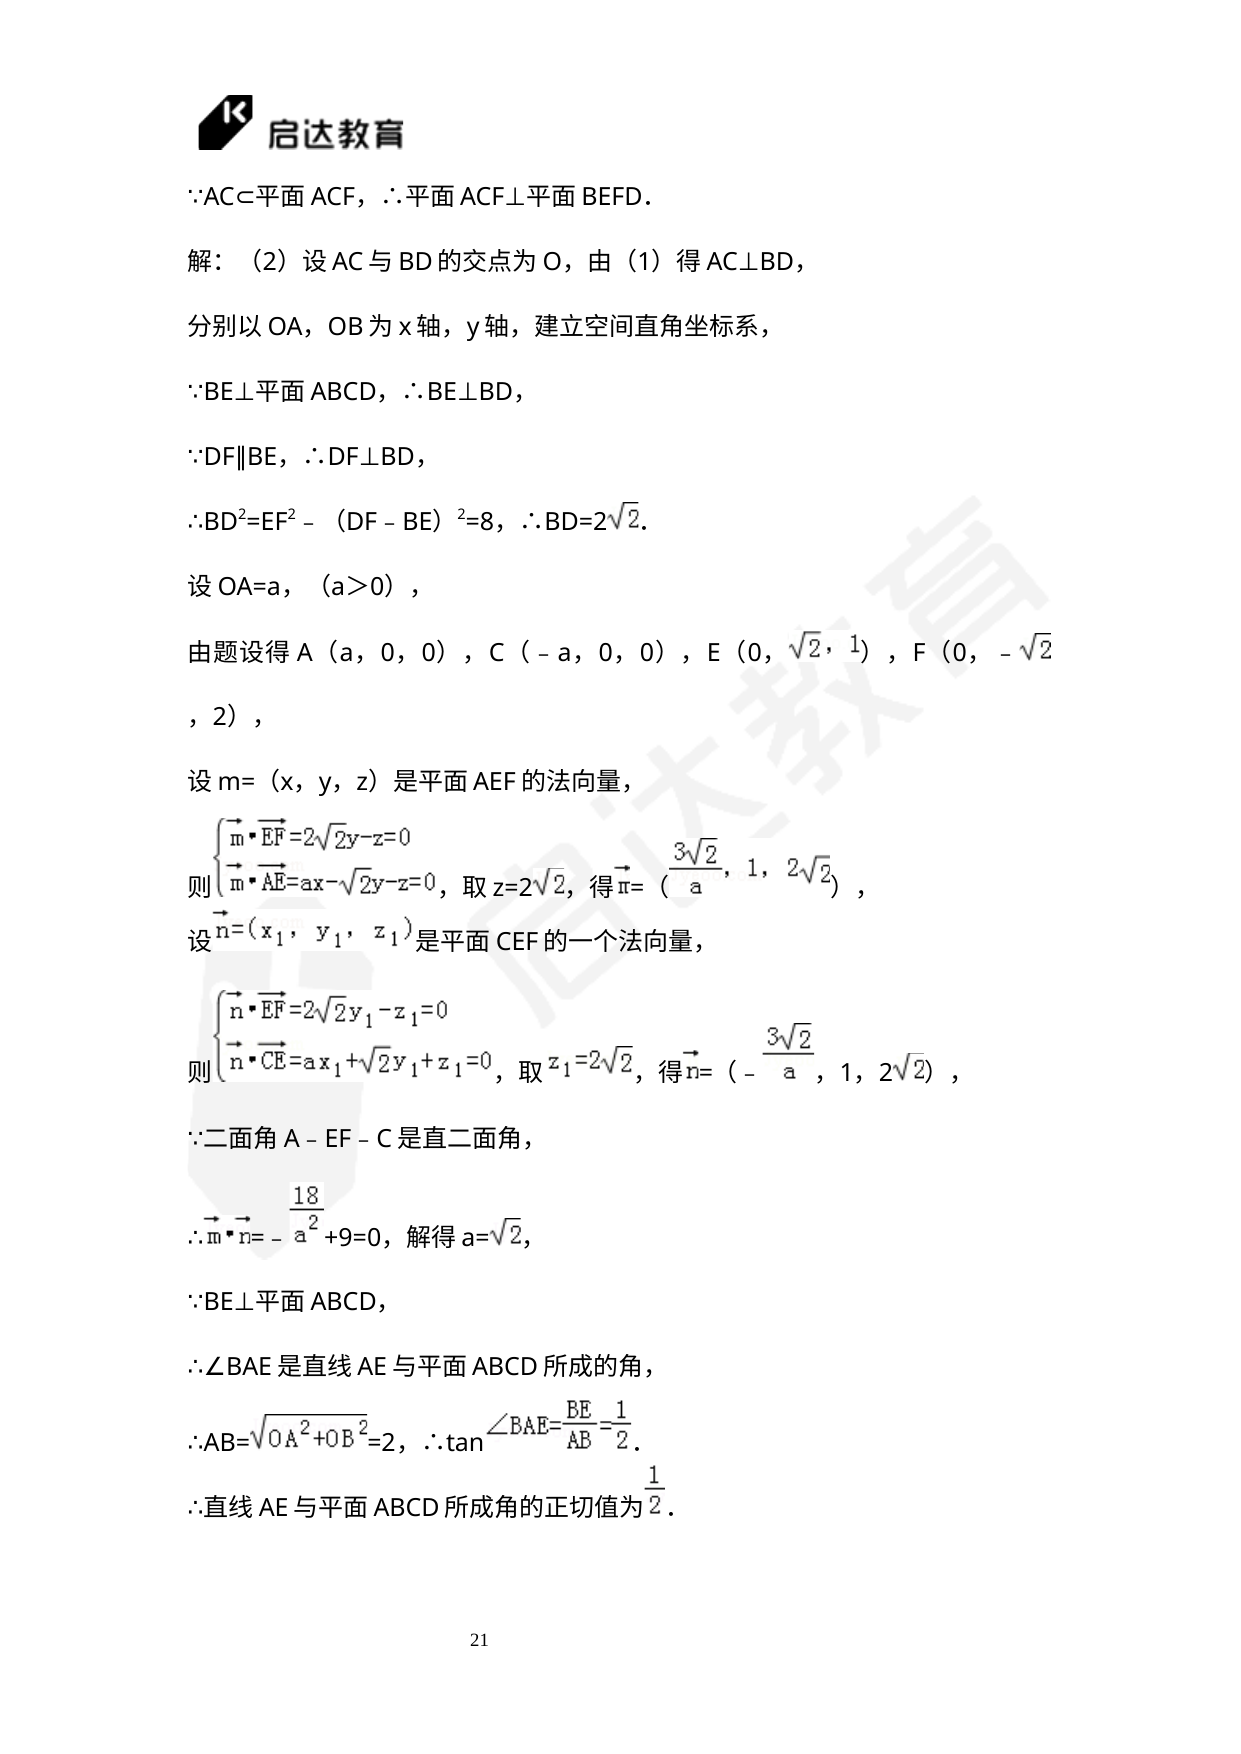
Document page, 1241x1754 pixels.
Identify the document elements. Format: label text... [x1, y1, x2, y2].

picture [198, 95, 404, 150]
text 分别以OA，OB为x轴，y轴，建立空间直角坐标系， [187, 292, 1053, 357]
text ∵AC⊂平面ACF，∴平面ACF⊥平面BEFD． [187, 162, 1053, 227]
picture [212, 818, 438, 897]
picture [644, 1462, 665, 1517]
picture [682, 1050, 699, 1082]
text 设OA=a，（a＞0）， [187, 552, 1053, 617]
picture [212, 909, 416, 951]
picture [543, 1046, 633, 1082]
picture [892, 1053, 924, 1082]
text ∵二面角A﹣EF﹣C是直二面角， [187, 1104, 1053, 1169]
picture [614, 865, 630, 897]
picture [607, 502, 639, 531]
picture [289, 1182, 324, 1247]
picture [532, 868, 565, 897]
text ∴AB==2，∴tan． [187, 1397, 1053, 1462]
picture [250, 1414, 368, 1452]
text 设m=（x，y，z）是平面AEF的法向量， [187, 747, 1053, 812]
picture [489, 1218, 521, 1247]
text ∴直线AE与平面ABCD所成角的正切值为． [187, 1462, 1053, 1527]
text 解：（2）设AC与BD的交点为O，由（1）得AC⊥BD， [187, 227, 1053, 292]
text 设是平面CEF的一个法向量， [187, 909, 1053, 974]
text ∴∠BAE是直线AE与平面ABCD所成的角， [187, 1332, 1053, 1397]
text ∴=﹣+9=0，解得a=， [187, 1169, 1053, 1267]
text ∴BD2=EF2﹣（DF﹣BE）2=8，∴BD=2． [187, 487, 1053, 552]
picture [203, 1215, 251, 1247]
picture [212, 990, 494, 1082]
text ∵BE⊥平面ABCD， [187, 1267, 1053, 1332]
picture [669, 838, 830, 897]
text ∵BE⊥平面ABCD，∴BE⊥BD， [187, 357, 1053, 422]
picture [484, 1397, 632, 1452]
picture [788, 630, 861, 662]
picture [1019, 633, 1051, 662]
text ∵DF∥BE，∴DF⊥BD， [187, 422, 1053, 487]
picture [762, 1023, 815, 1082]
text 由题设得A（a，0，0），C（﹣a，0，0），E（0，），F（0，﹣，2）， [187, 617, 1053, 747]
